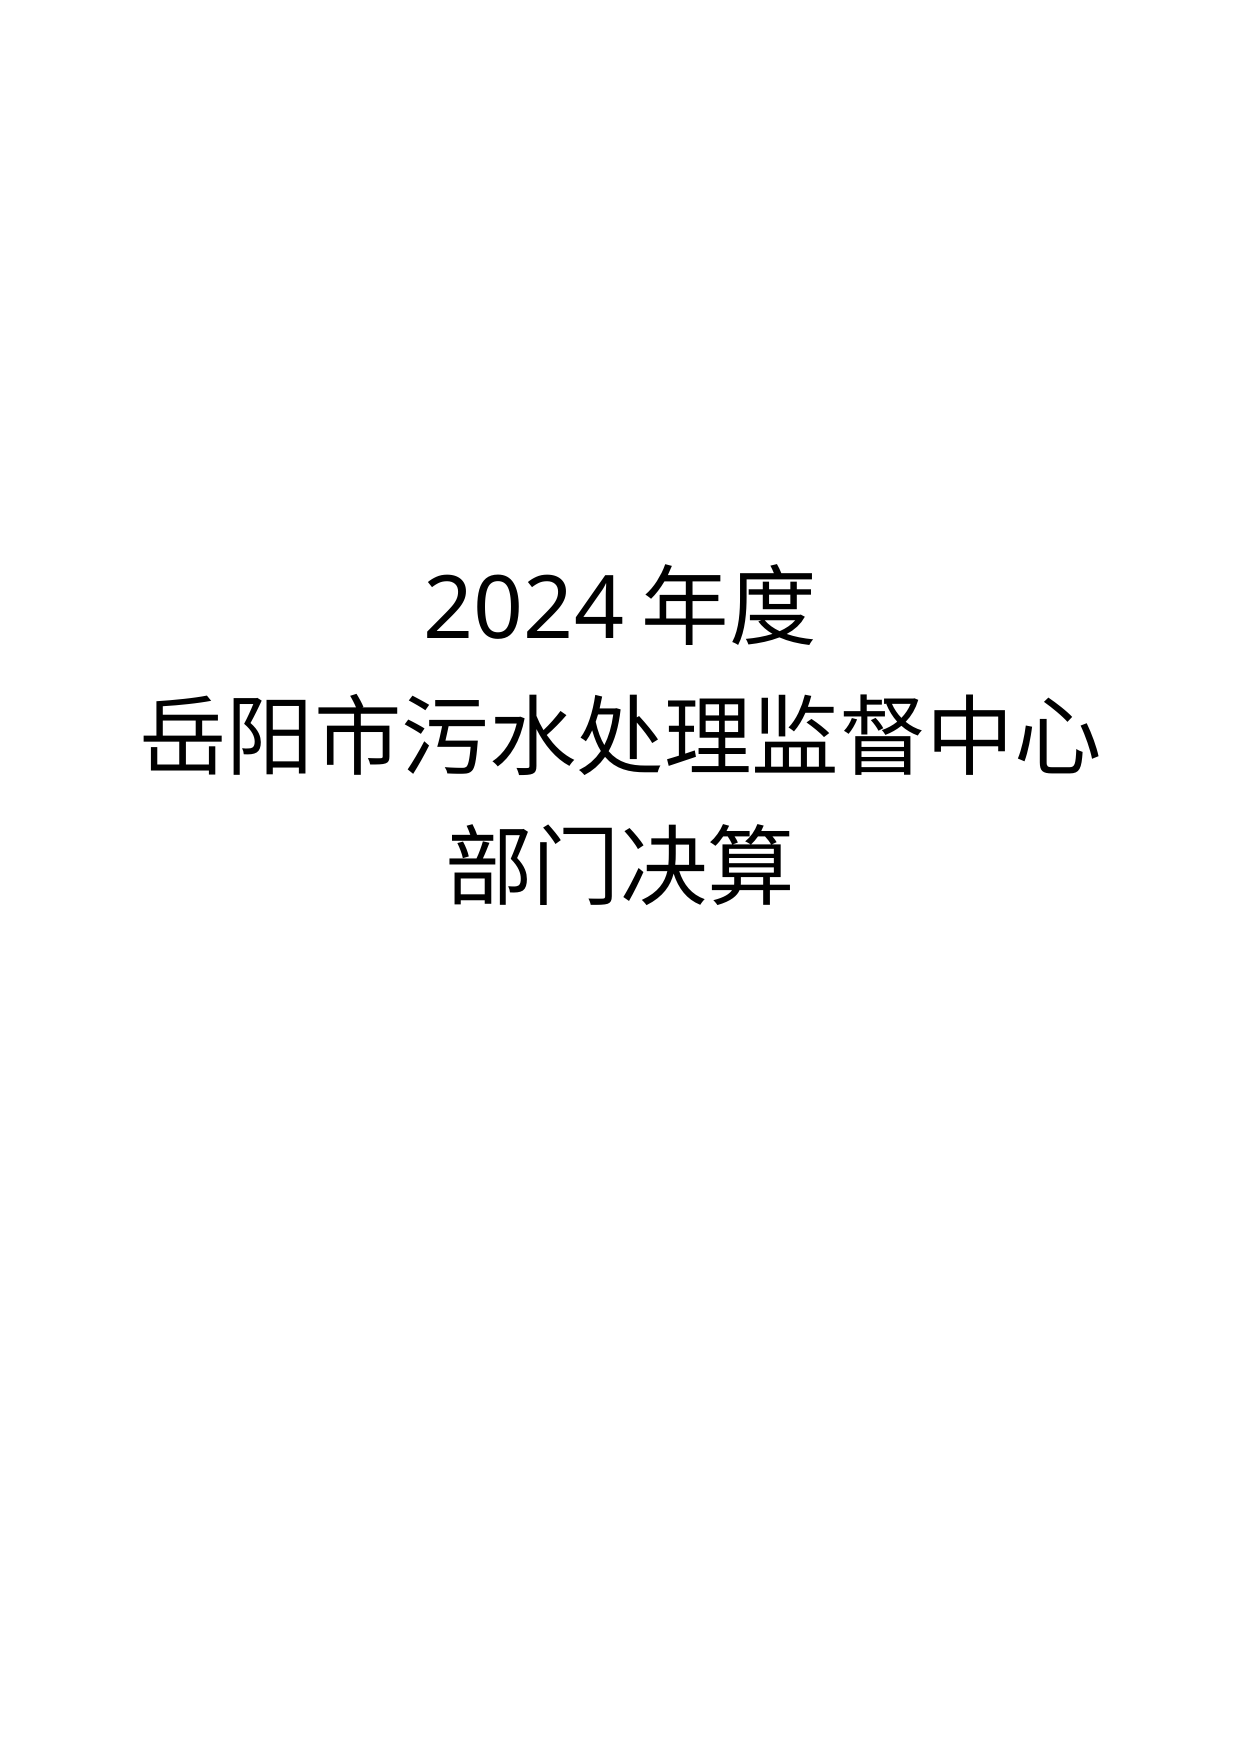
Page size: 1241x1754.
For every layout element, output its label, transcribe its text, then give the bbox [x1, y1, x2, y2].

text 部门决算 [75, 796, 1165, 926]
text 岳阳市污水处理监督中心 [75, 666, 1165, 796]
text 2024年度 [75, 536, 1165, 666]
